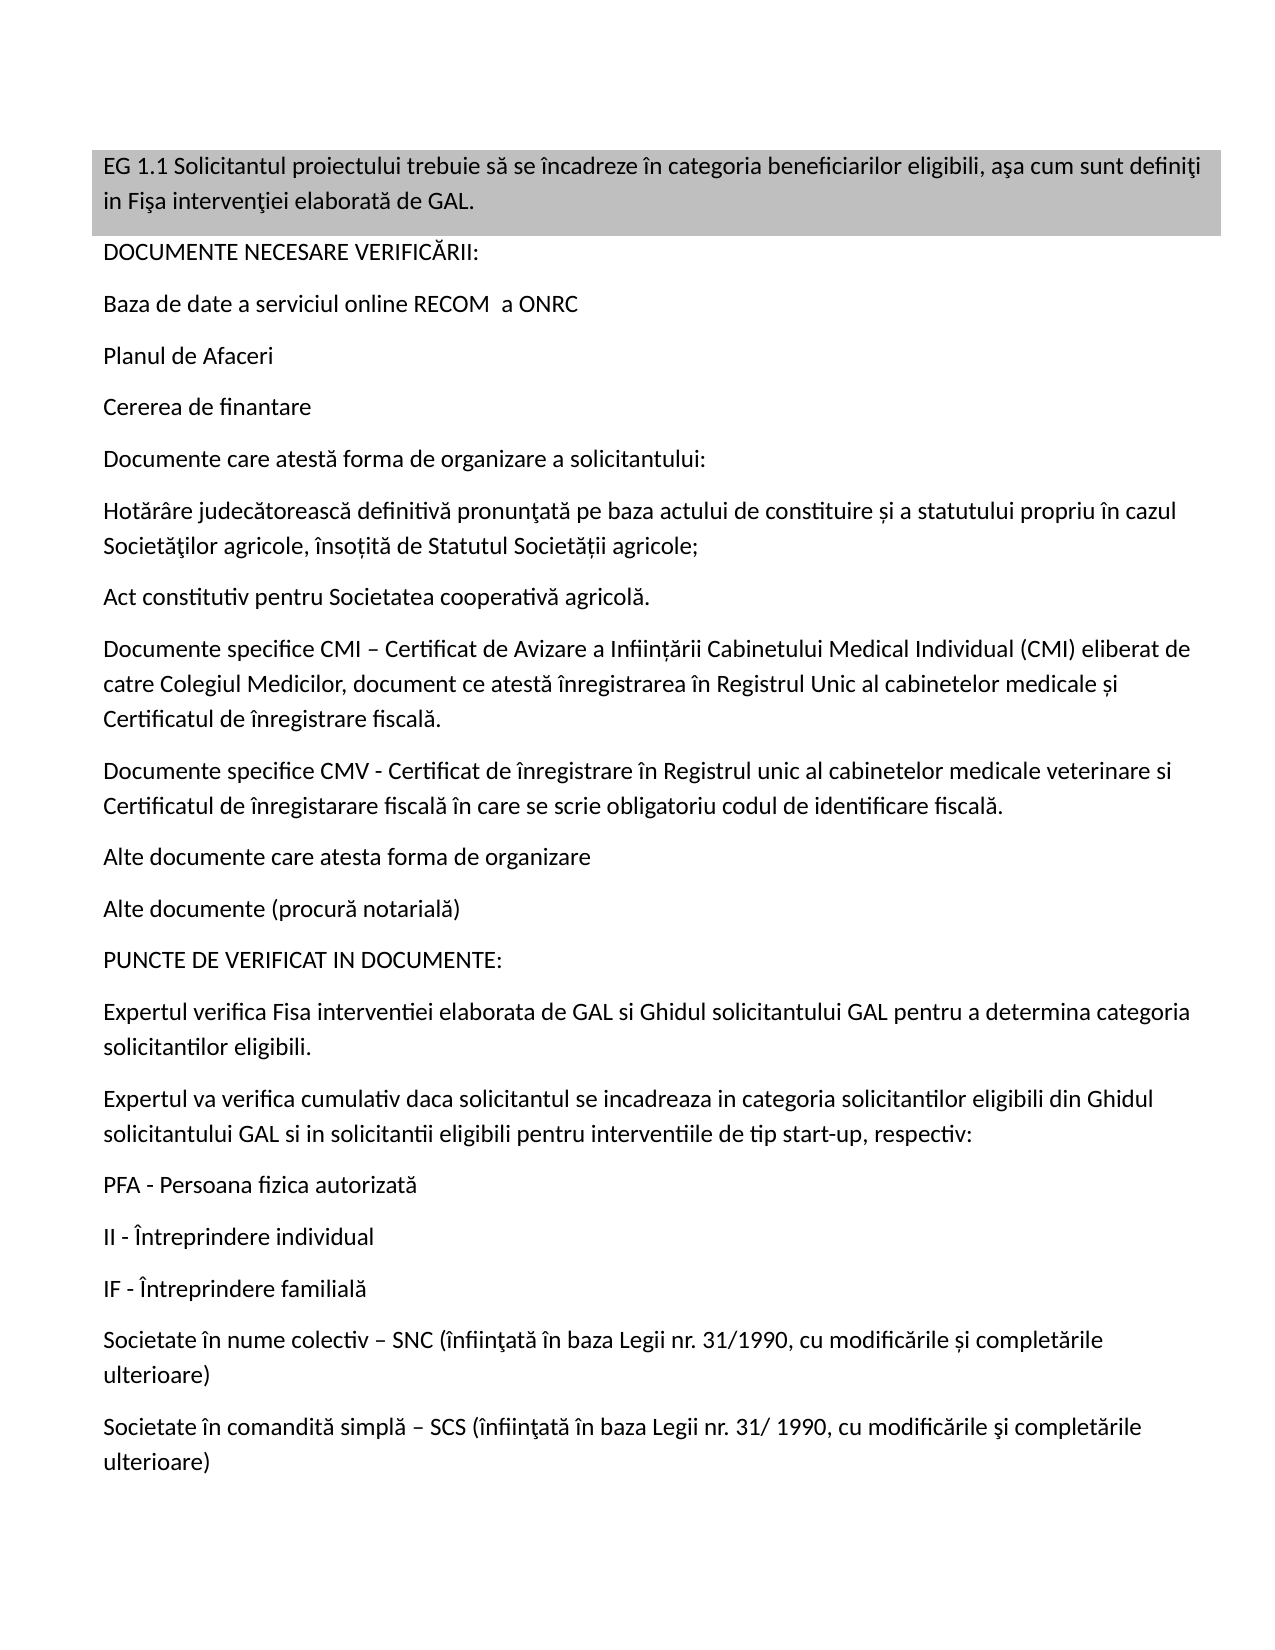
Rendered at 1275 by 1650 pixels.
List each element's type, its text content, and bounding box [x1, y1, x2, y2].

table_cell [92, 945, 1221, 1498]
table_header EG 1.1 Solicitantul proiectului trebuie să se încadreze în categoria beneficiarilor eligibili, aşa cum sunt definiţi in Fişa intervenţiei elaborată de GAL. [92, 150, 1221, 236]
table_cell DOCUMENTE NECESARE VERIFICĂRII: Baza de date a serviciul online RECOM a ONRC Planul de Afaceri Cererea de finantare Documente care atestă forma de organizare a solicitantului: Hotărâre judecătorească definitivă pronunţată pe baza actului de constituire și a statutului propriu în cazul Societăţilor agricole, însoțită de Statutul Societății agricole; Act constitutiv pentru Societatea cooperativă agricolă. Documente specifice CMI – Certificat de Avizare a Inființării Cabinetului Medical Individual (CMI) eliberat de catre Colegiul Medicilor, document ce atestă înregistrarea în Registrul Unic al cabinetelor medicale și Certificatul de înregistrare fiscală. Documente specifice CMV - Certificat de înregistrare în Registrul unic al cabinetelor medicale veterinare si Certificatul de înregistarare fiscală în care se scrie obligatoriu codul de identificare fiscală. Alte documente care atesta forma de organizare Alte documente (procură notarială) [92, 236, 1221, 944]
